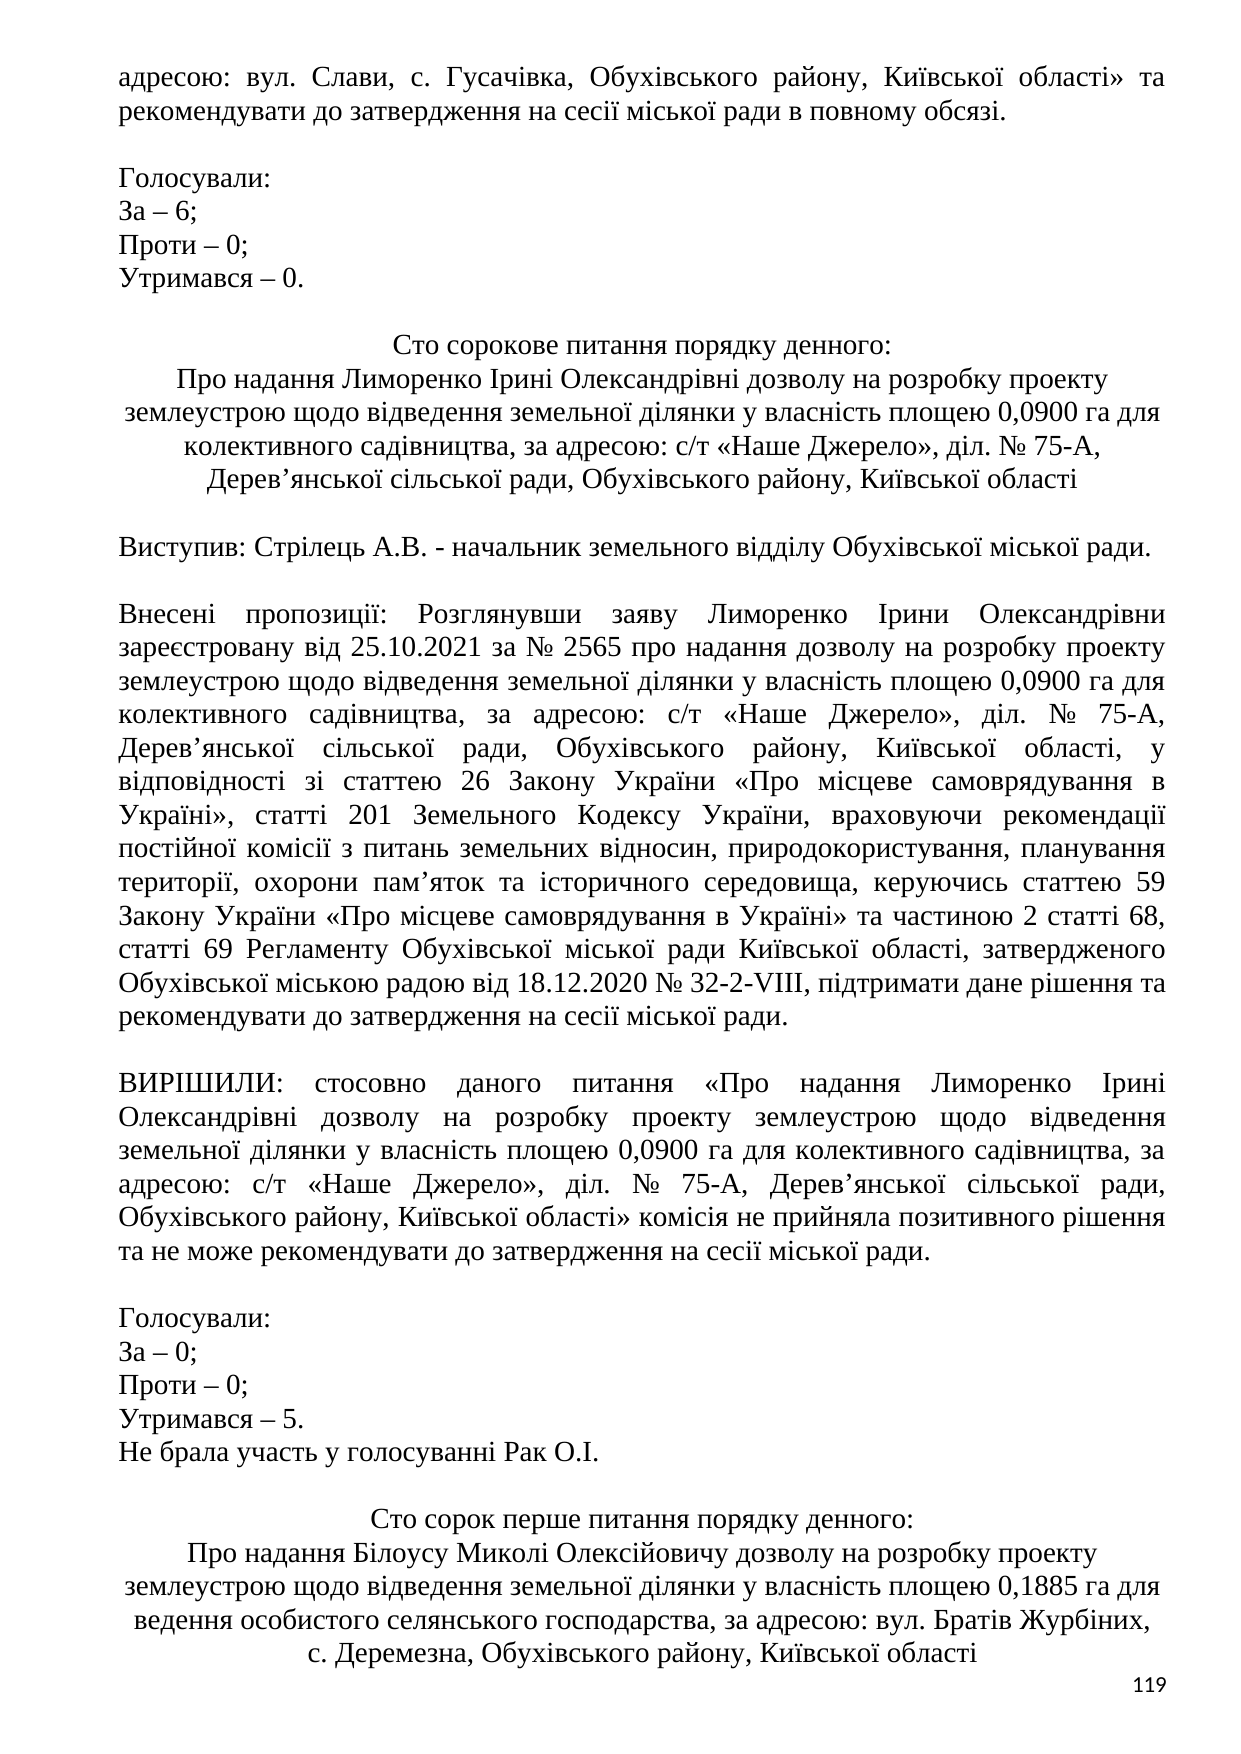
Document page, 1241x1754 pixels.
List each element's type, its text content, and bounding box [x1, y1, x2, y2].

text Голосували: [118, 160, 1167, 193]
text Внесені пропозиції: Розглянувши заяву Лиморенко Ірини Олександрівни зареєстровану від 25.10.2021 за № 2565 про надання дозволу на розробку проекту землеустрою щодо відведення земельної ділянки у власність площею 0,0900 га для колективного садівництва, за адресою: с/т «Наше Джерело», діл. № 75-А, Дерев’янської сільської ради, Обухівського району, Київської області, у відповідності зі статтею 26 Закону України «Про місцеве самоврядування в Україні», статті 201 Земельного Кодексу України, враховуючи рекомендації постійної комісії з питань земельних відносин, природокористування, планування території, охорони пам’яток та історичного середовища, керуючись статтею 59 Закону України «Про місцеве самоврядування в Україні» та частиною 2 статті 68, статті 69 Регламенту Обухівської міської ради Київської області, затвердженого Обухівської міською радою від 18.12.2020 № 32-2-VIII, підтримати дане рішення та рекомендувати до затвердження на сесії міської ради. [118, 596, 1167, 1032]
text Виступив: Стрілець А.В. - начальник земельного відділу Обухівської міської ради. [118, 529, 1167, 562]
text Не брала участь у голосуванні Рак О.І. [118, 1434, 1167, 1468]
text Про надання Білоусу Миколі Олексійовичу дозволу на розробку проекту землеустрою щодо відведення земельної ділянки у власність площею 0,1885 га для ведення особистого селянського господарства, за адресою: вул. Братів Журбіних, с. Деремезна, Обухівського району, Київської області [118, 1535, 1167, 1669]
text Проти – 0; [118, 227, 1167, 260]
text За – 0; [118, 1334, 1167, 1367]
text Проти – 0; [118, 1367, 1167, 1401]
text За – 6; [118, 193, 1167, 227]
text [118, 59, 1167, 126]
text Утримався – 5. [118, 1401, 1167, 1434]
text ВИРІШИЛИ: стосовно даного питання «Про надання Лиморенко Ірині Олександрівні дозволу на розробку проекту землеустрою щодо відведення земельної ділянки у власність площею 0,0900 га для колективного садівництва, за адресою: с/т «Наше Джерело», діл. № 75-А, Дерев’янської сільської ради, Обухівського району, Київської області» комісія не прийняла позитивного рішення та не може рекомендувати до затвердження на сесії міської ради. [118, 1065, 1167, 1267]
text Сто сорок перше питання порядку денного: [118, 1501, 1167, 1535]
text Утримався – 0. [118, 260, 1167, 294]
text Сто сорокове питання порядку денного: [118, 327, 1167, 361]
text Про надання Лиморенко Ірині Олександрівні дозволу на розробку проекту землеустрою щодо відведення земельної ділянки у власність площею 0,0900 га для колективного садівництва, за адресою: с/т «Наше Джерело», діл. № 75-А, Дерев’янської сільської ради, Обухівського району, Київської області [118, 361, 1167, 495]
text Голосували: [118, 1300, 1167, 1334]
